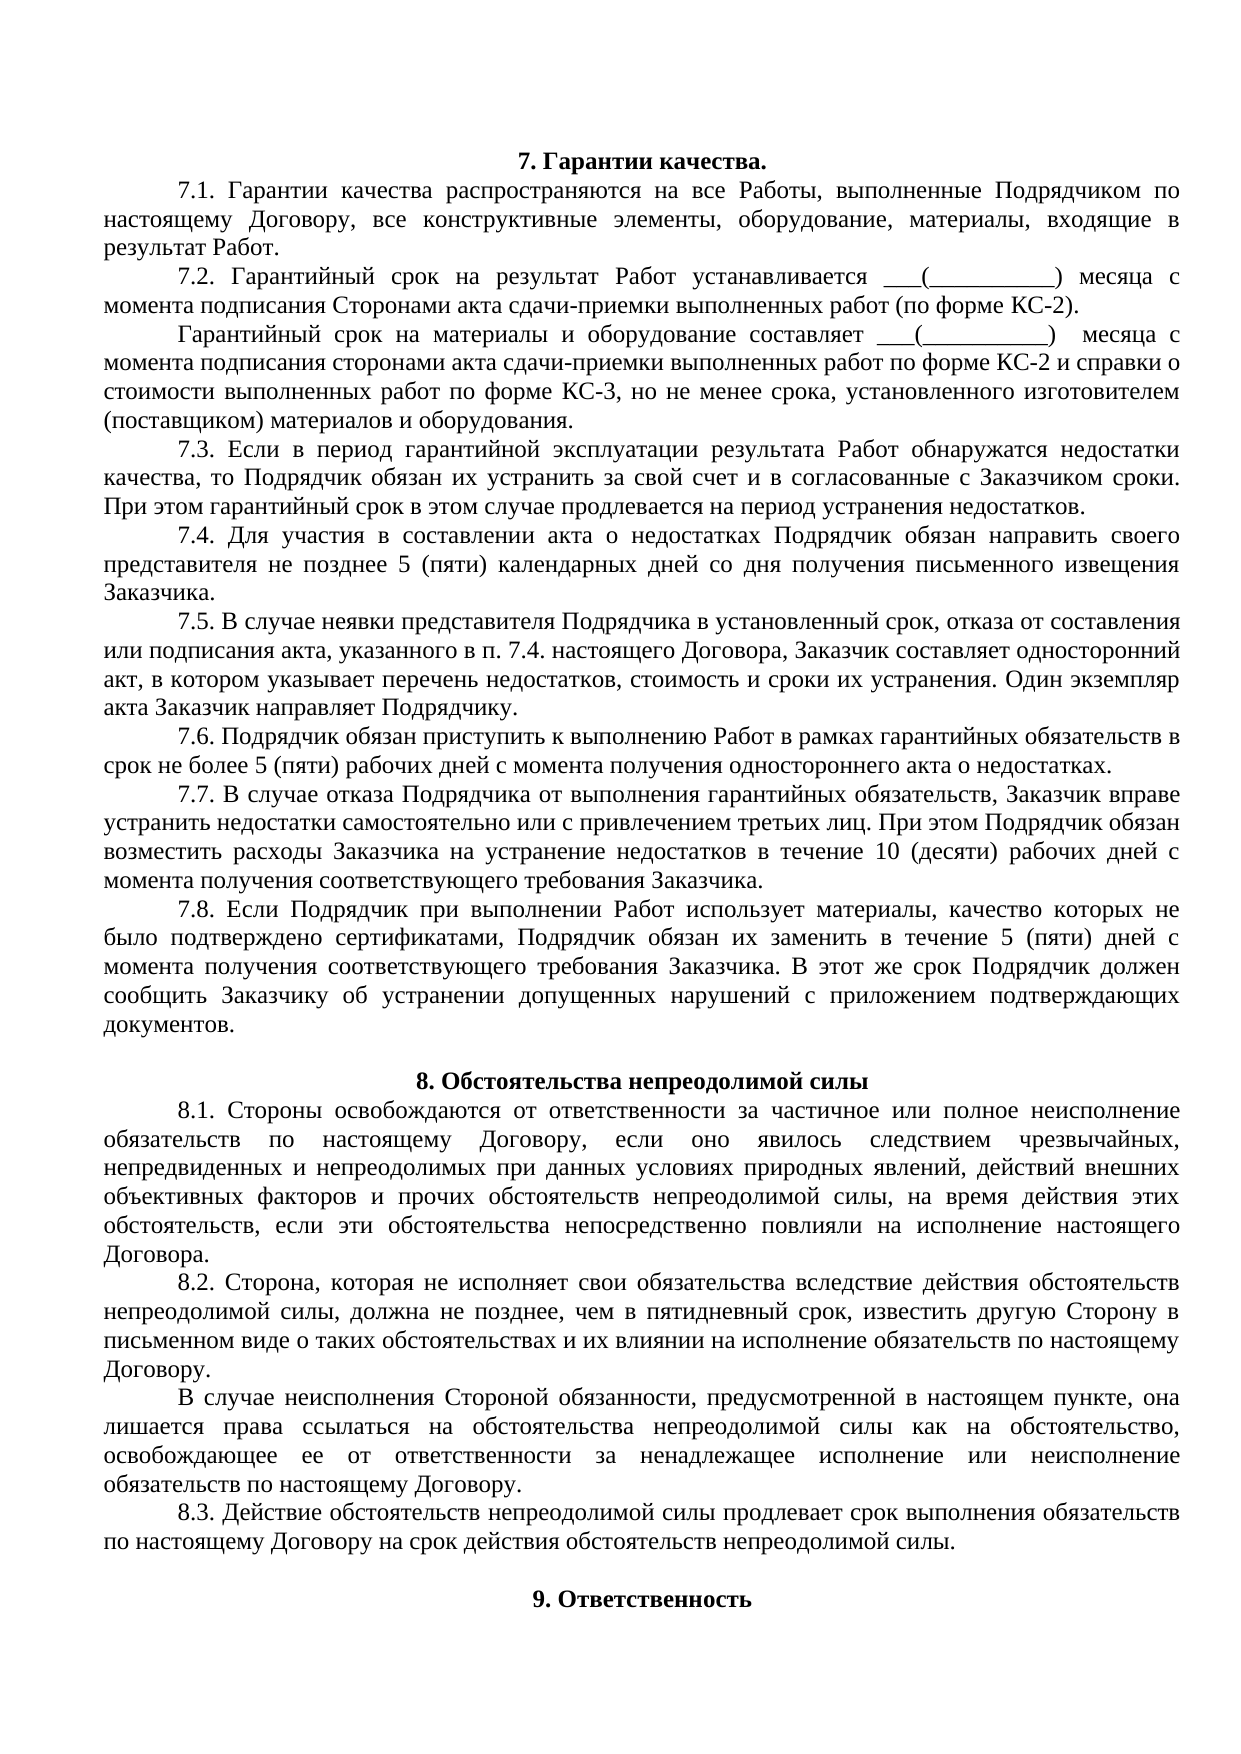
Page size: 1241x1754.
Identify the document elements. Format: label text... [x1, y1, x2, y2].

text 7.7. В случае отказа Подрядчика от выполнения гарантийных обязательств, Заказчик вправе устранить недостатки самостоятельно или с привлечением третьих лиц. При этом Подрядчик обязан возместить расходы Заказчика на устранение недостатков в течение 10 (десяти) рабочих дней с момента получения соответствующего требования Заказчика. [103, 779, 1181, 894]
text 7.1. Гарантии качества распространяются на все Работы, выполненные Подрядчиком по настоящему Договору, все конструктивные элементы, оборудование, материалы, входящие в результат Работ. [103, 175, 1181, 261]
text 8.2. Сторона, которая не исполняет свои обязательства вследствие действия обстоятельств непреодолимой силы, должна не позднее, чем в пятидневный срок, известить другую Сторону в письменном виде о таких обстоятельствах и их влиянии на исполнение обязательств по настоящему Договору. [103, 1267, 1181, 1382]
text В случае неисполнения Стороной обязанности, предусмотренной в настоящем пункте, она лишается права ссылаться на обстоятельства непреодолимой силы как на обстоятельство, освобождающее ее от ответственности за ненадлежащее исполнение или неисполнение обязательств по настоящему Договору. [103, 1382, 1181, 1497]
text 7.2. Гарантийный срок на результат Работ устанавливается ___(__________) месяца с момента подписания Сторонами акта сдачи-приемки выполненных работ (по форме КС-2). [103, 261, 1181, 319]
text Гарантийный срок на материалы и оборудование составляет ___(__________) месяца с момента подписания сторонами акта сдачи-приемки выполненных работ по форме КС-2 и справки о стоимости выполненных работ по форме КС-3, но не менее срока, установленного изготовителем (поставщиком) материалов и оборудования. [103, 319, 1181, 434]
text 8. Обстоятельства непреодолимой силы [103, 1066, 1181, 1095]
text 9. Ответственность [103, 1584, 1181, 1612]
text 8.3. Действие обстоятельств непреодолимой силы продлевает срок выполнения обязательств по настоящему Договору на срок действия обстоятельств непреодолимой силы. [103, 1497, 1181, 1555]
text 7.6. Подрядчик обязан приступить к выполнению Работ в рамках гарантийных обязательств в срок не более 5 (пяти) рабочих дней с момента получения одностороннего акта о недостатках. [103, 721, 1181, 779]
text 7. Гарантии качества. [103, 146, 1181, 175]
text 7.8. Если Подрядчик при выполнении Работ использует материалы, качество которых не было подтверждено сертификатами, Подрядчик обязан их заменить в течение 5 (пяти) дней с момента получения соответствующего требования Заказчика. В этот же срок Подрядчик должен сообщить Заказчику об устранении допущенных нарушений с приложением подтверждающих документов. [103, 894, 1181, 1037]
text 7.4. Для участия в составлении акта о недостатках Подрядчик обязан направить своего представителя не позднее 5 (пяти) календарных дней со дня получения письменного извещения Заказчика. [103, 520, 1181, 606]
text 7.3. Если в период гарантийной эксплуатации результата Работ обнаружатся недостатки качества, то Подрядчик обязан их устранить за свой счет и в согласованные с Заказчиком сроки. При этом гарантийный срок в этом случае продлевается на период устранения недостатков. [103, 434, 1181, 520]
text 8.1. Стороны освобождаются от ответственности за частичное или полное неисполнение обязательств по настоящему Договору, если оно явилось следствием чрезвычайных, непредвиденных и непреодолимых при данных условиях природных явлений, действий внешних объективных факторов и прочих обстоятельств непреодолимой силы, на время действия этих обстоятельств, если эти обстоятельства непосредственно повлияли на исполнение настоящего Договора. [103, 1095, 1181, 1267]
text 7.5. В случае неявки представителя Подрядчика в установленный срок, отказа от составления или подписания акта, указанного в п. 7.4. настоящего Договора, Заказчик составляет односторонний акт, в котором указывает перечень недостатков, стоимость и сроки их устранения. Один экземпляр акта Заказчик направляет Подрядчику. [103, 606, 1181, 721]
